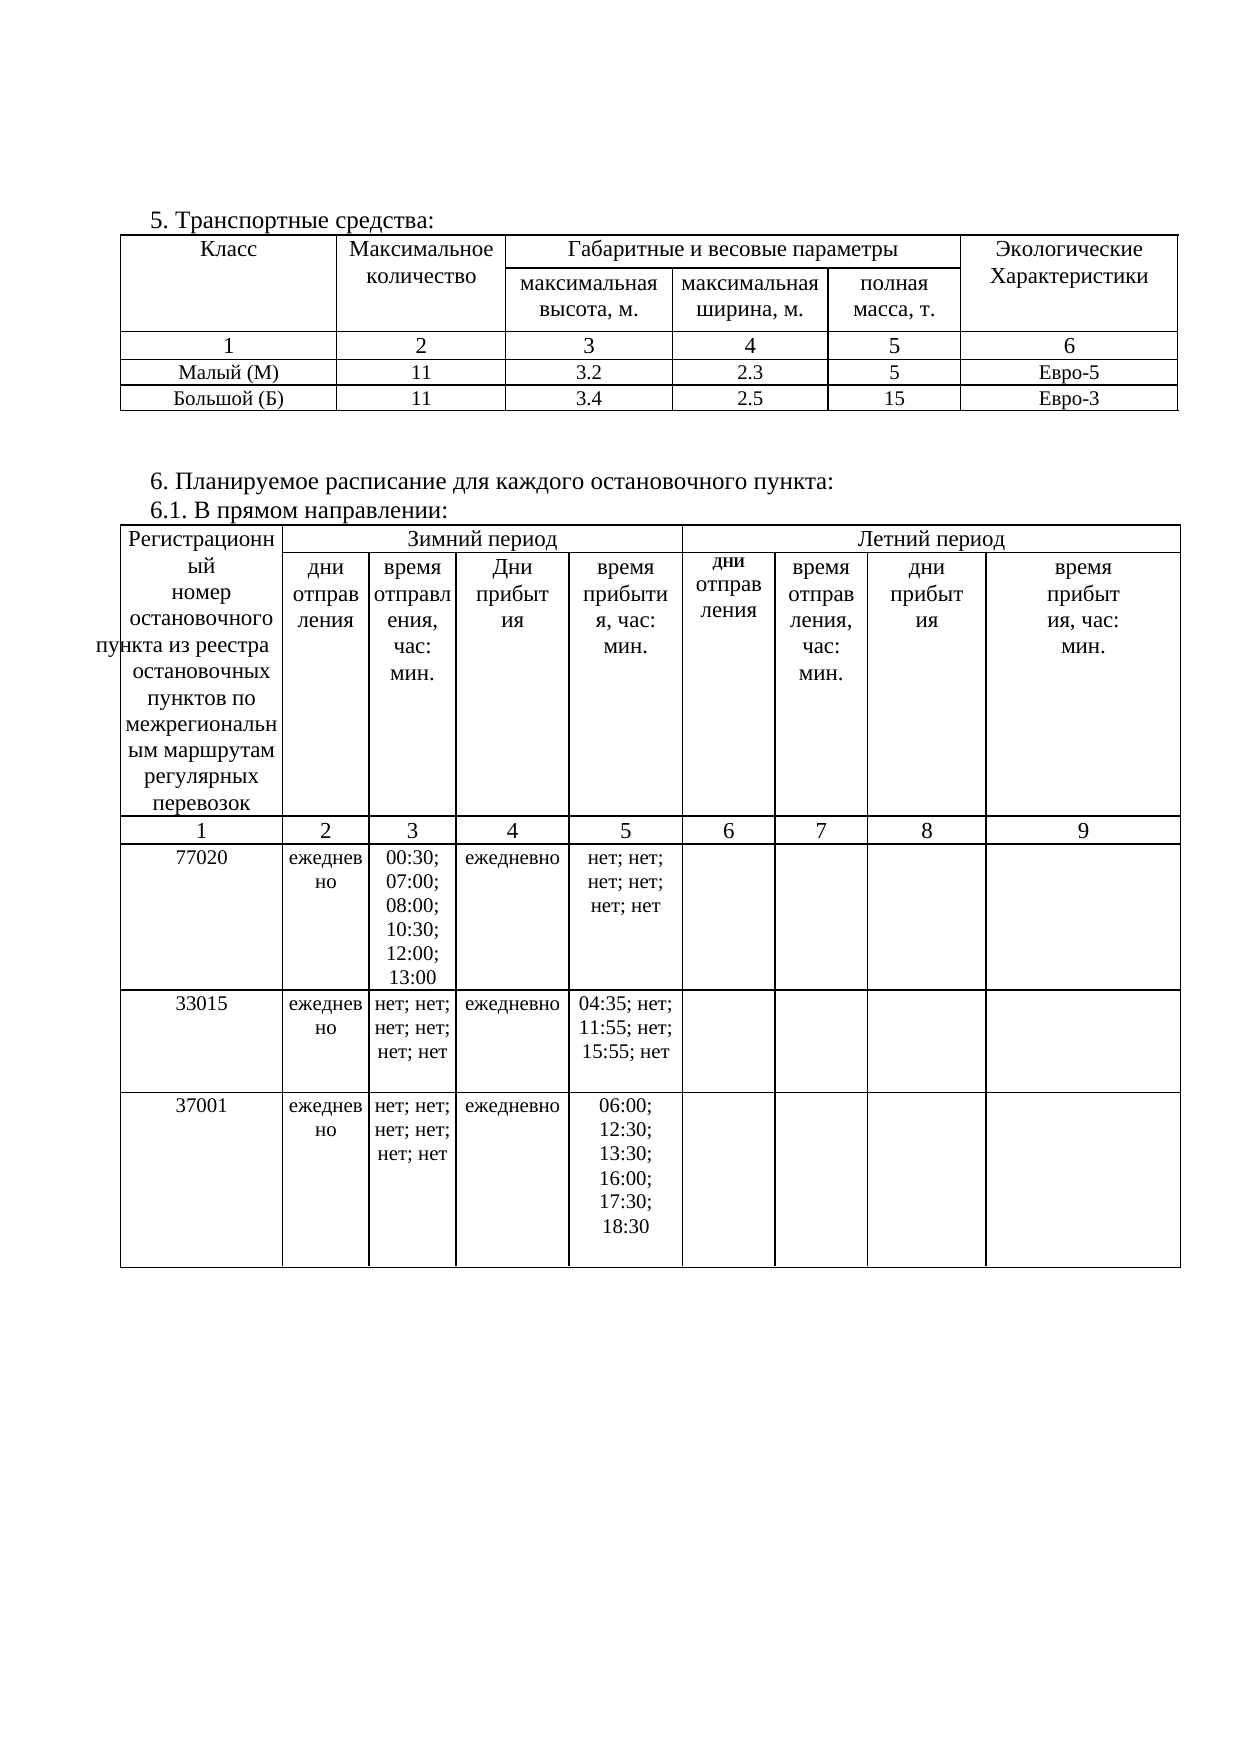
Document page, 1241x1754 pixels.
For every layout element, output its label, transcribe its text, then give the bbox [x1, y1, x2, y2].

table_cell 2.5 [673, 386, 827, 410]
table_header Зимний период [283, 526, 682, 552]
table_cell 33015 [121, 991, 282, 1092]
table_cell 5 [570, 817, 682, 843]
table_cell 3.4 [506, 386, 672, 410]
table_cell Дни прибыт ия [457, 553, 568, 815]
table_cell 5 [829, 332, 960, 358]
table_cell 7 [776, 817, 867, 843]
table_header Регистрационный номер остановочного пункта из реестра остановочных пунктов по межрегиональным маршрутам регулярных перевозок [121, 526, 282, 815]
table_cell Большой (Б) [121, 386, 336, 410]
table_cell дни прибыт ия [868, 553, 985, 815]
table_cell [776, 845, 867, 989]
table_cell 11 [337, 360, 505, 384]
table_header Габаритные и весовые параметры [506, 236, 960, 267]
table_cell полная масса, т. [829, 269, 960, 331]
table_cell время отправл ения, час: мин. [370, 553, 455, 815]
table_header Максимальное количество [337, 236, 505, 331]
table_cell 9 [987, 817, 1180, 843]
table_header Летний период [683, 526, 1180, 552]
table_cell [987, 845, 1180, 989]
table_cell нет; нет; нет; нет; нет; нет [370, 991, 455, 1092]
table_cell ДНИ отправ ления [683, 553, 774, 815]
table_cell максимальная ширина, м. [673, 269, 827, 331]
text 5. Транспортные средства: [150, 205, 1090, 234]
table_cell 3 [506, 332, 672, 358]
text 6. Планируемое расписание для каждого остановочного пункта: [150, 466, 1090, 495]
table_cell [776, 991, 867, 1092]
table_cell 6 [683, 817, 774, 843]
table_cell 15 [829, 386, 960, 410]
table_cell 3 [370, 817, 455, 843]
table_cell [868, 845, 985, 989]
table_cell Малый (М) [121, 360, 336, 384]
table_header Класс [121, 236, 336, 331]
table_cell [868, 1093, 985, 1266]
table_cell [868, 991, 985, 1092]
table_cell 06:00; 12:30; 13:30; 16:00; 17:30; 18:30 [570, 1093, 682, 1266]
table_cell [683, 845, 774, 989]
table_cell нет; нет; нет; нет; нет; нет [570, 845, 682, 989]
table_cell ежедневно [457, 845, 568, 989]
table_cell [987, 1093, 1180, 1266]
table_cell [776, 1093, 867, 1266]
table_cell 04:35; нет; 11:55; нет; 15:55; нет [570, 991, 682, 1092]
table_cell время прибыти я, час: мин. [570, 553, 682, 815]
table_cell время отправ ления, час: мин. [776, 553, 867, 815]
table_cell 2 [283, 817, 368, 843]
table_cell [683, 991, 774, 1092]
table_cell 1 [121, 817, 282, 843]
table_cell 3.2 [506, 360, 672, 384]
table_cell 37001 [121, 1093, 282, 1266]
table_cell 8 [868, 817, 985, 843]
text 6.1. В прямом направлении: [150, 495, 1090, 524]
table_cell ежедневно [457, 991, 568, 1092]
table_cell нет; нет; нет; нет; нет; нет [370, 1093, 455, 1266]
table_cell [987, 991, 1180, 1092]
table_cell ежедневно [283, 991, 368, 1092]
table_cell [683, 1093, 774, 1266]
table_cell 5 [829, 360, 960, 384]
table_cell 77020 [121, 845, 282, 989]
table_header Экологические Характеристики [961, 236, 1177, 331]
table_cell 2.3 [673, 360, 827, 384]
table_cell 11 [337, 386, 505, 410]
table_cell 2 [337, 332, 505, 358]
table_cell ежедневно [457, 1093, 568, 1266]
table_cell время прибыт ия, час: мин. [987, 553, 1180, 815]
table_cell 4 [673, 332, 827, 358]
table_cell максимальная высота, м. [506, 269, 672, 331]
table_cell 1 [121, 332, 336, 358]
table_cell Евро-5 [961, 360, 1177, 384]
table_cell Евро-3 [961, 386, 1177, 410]
table_cell дни отправ ления [283, 553, 368, 815]
table_cell 00:30; 07:00; 08:00; 10:30; 12:00; 13:00 [370, 845, 455, 989]
table_cell 6 [961, 332, 1177, 358]
table_cell ежедневно [283, 845, 368, 989]
table_cell ежедневно [283, 1093, 368, 1266]
table_cell 4 [457, 817, 568, 843]
